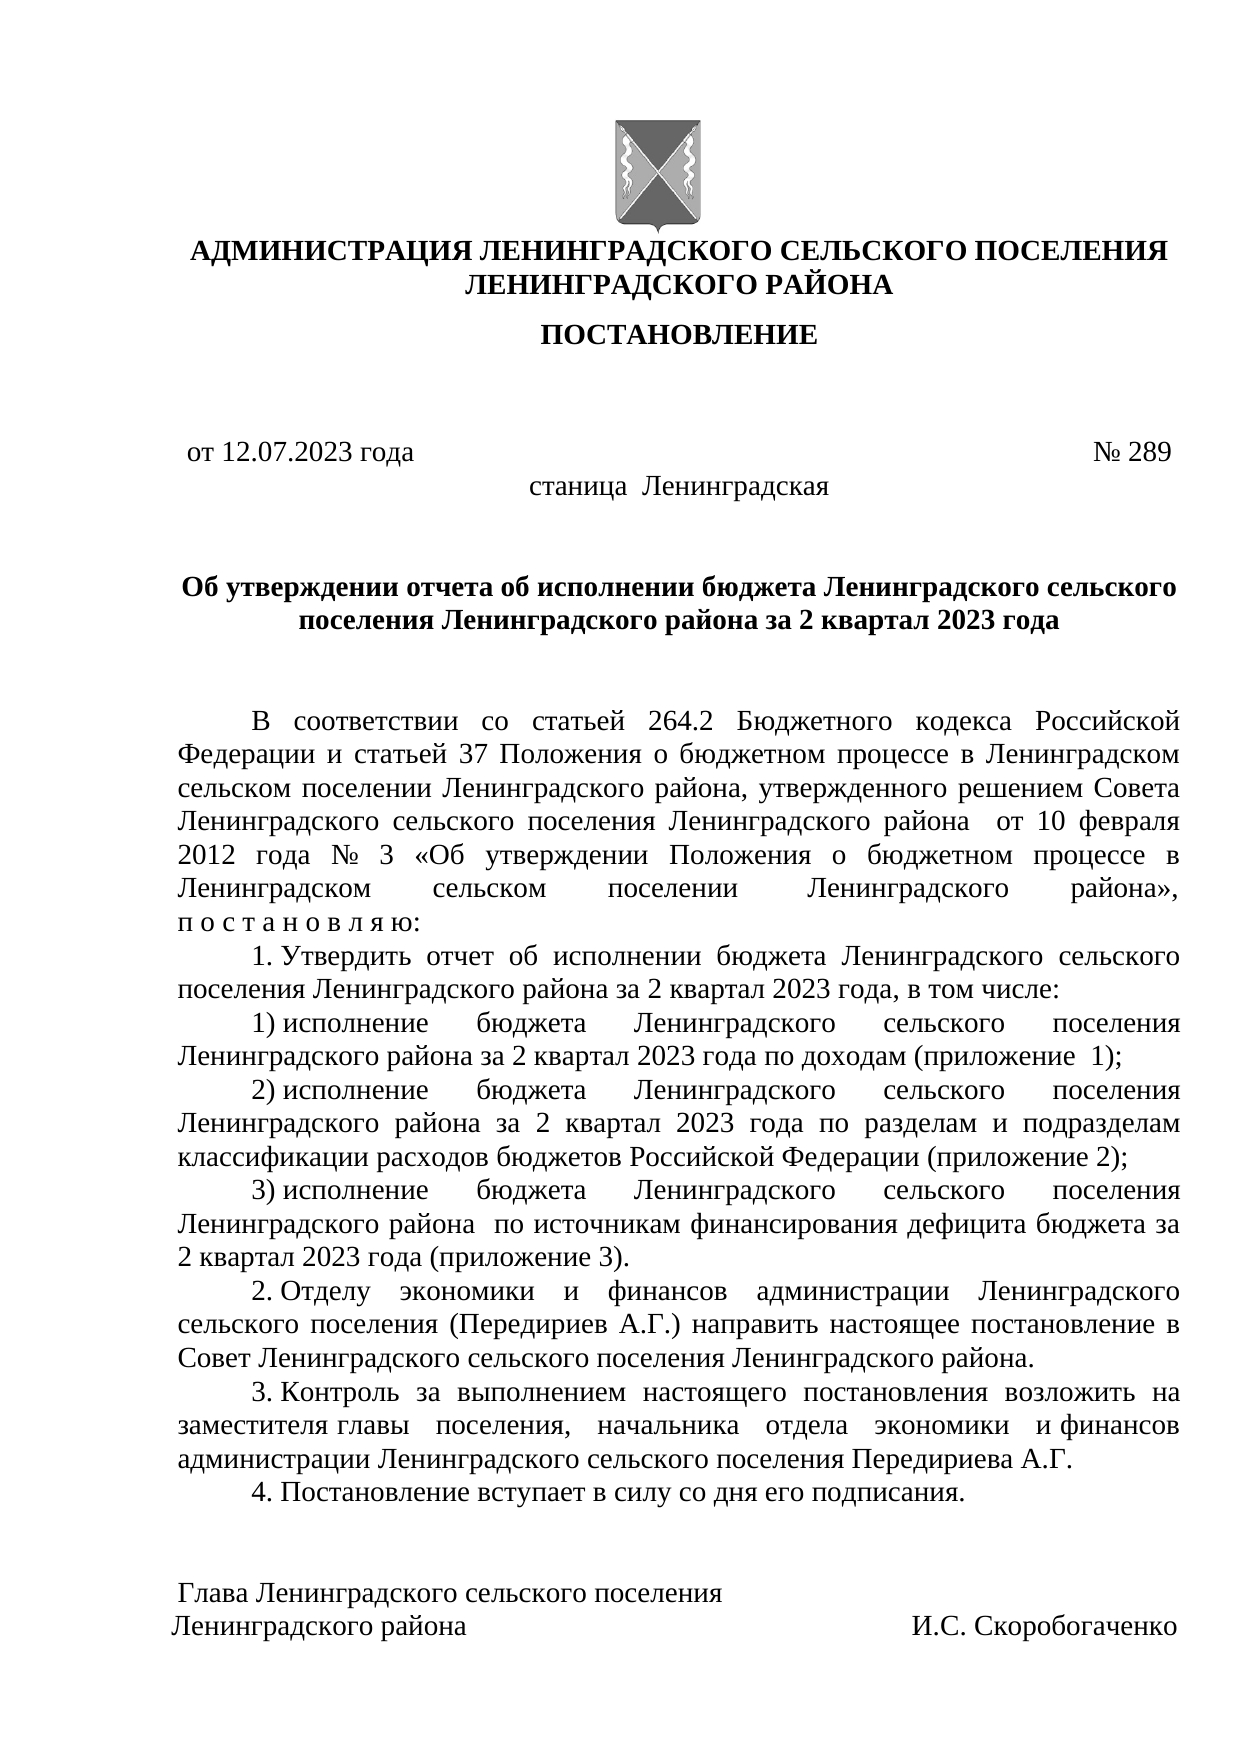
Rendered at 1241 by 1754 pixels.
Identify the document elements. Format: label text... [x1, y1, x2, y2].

text 3).исполнение бюджета Ленинградского сельского поселения Ленинградского района по источникам финансирования дефицита бюджета за 2 квартал 2023 года (приложение 3). [177, 1172, 1181, 1273]
text АДМИНИСТРАЦИЯ ЛЕНИНГРАДСКОГО СЕЛЬСКОГО ПОСЕЛЕНИЯ [177, 118, 1181, 267]
text Об утверждении отчета об исполнении бюджета Ленинградского сельского поселения Ленинградского района за 2 квартал 2023 года [177, 569, 1181, 636]
text 3..Контроль за выполнением настоящего постановления возложить на заместителя главы поселения, начальника отдела экономики и финансов администрации Ленинградского сельского поселения Передириева А.Г. [177, 1374, 1181, 1474]
text 1. Утвердить отчет об исполнении бюджета Ленинградского сельского поселения Ленинградского района за 2 квартал 2023 года, в том числе: [177, 938, 1181, 1005]
text ЛЕНИНГРАДСКОГО РАЙОНА [177, 267, 1181, 300]
text от 12.07.2023 года № 289 [177, 434, 1181, 468]
picture [614, 119, 701, 234]
text Глава Ленинградского сельского поселения [177, 1575, 1181, 1608]
text 4. Постановление вступает в силу со дня его подписания. [177, 1474, 1181, 1508]
text станица Ленинградская [177, 468, 1181, 502]
text 1).исполнение бюджета Ленинградского сельского поселения Ленинградского района за 2 квартал 2023 года по доходам (приложение 1); [177, 1005, 1181, 1072]
text постановление [177, 317, 1181, 351]
text 2. Отделу экономики и финансов администрации Ленинградского сельского поселения (Передириев А.Г.) направить настоящее постановление в Совет Ленинградского сельского поселения Ленинградского района. [177, 1273, 1181, 1374]
title В соответствии со статьей 264.2 Бюджетного кодекса Российской Федерации и статьей 37 Положения о бюджетном процессе в Ленинградском сельском поселении Ленинградского района, утвержденного решением Совета Ленинградского сельского поселения Ленинградского района от 10 февраля 2012 года № 3 «Об утверждении Положения о бюджетном процессе в Ленинградском сельском поселении Ленинградского района», п о с т а н о в л я ю: [177, 703, 1181, 938]
text Ленинградского района И.С. Скоробогаченко [171, 1608, 1181, 1642]
text 2).исполнение бюджета Ленинградского сельского поселения Ленинградского района за 2 квартал 2023 года по разделам и подразделам классификации расходов бюджетов Российской Федерации (приложение 2); [177, 1072, 1181, 1172]
